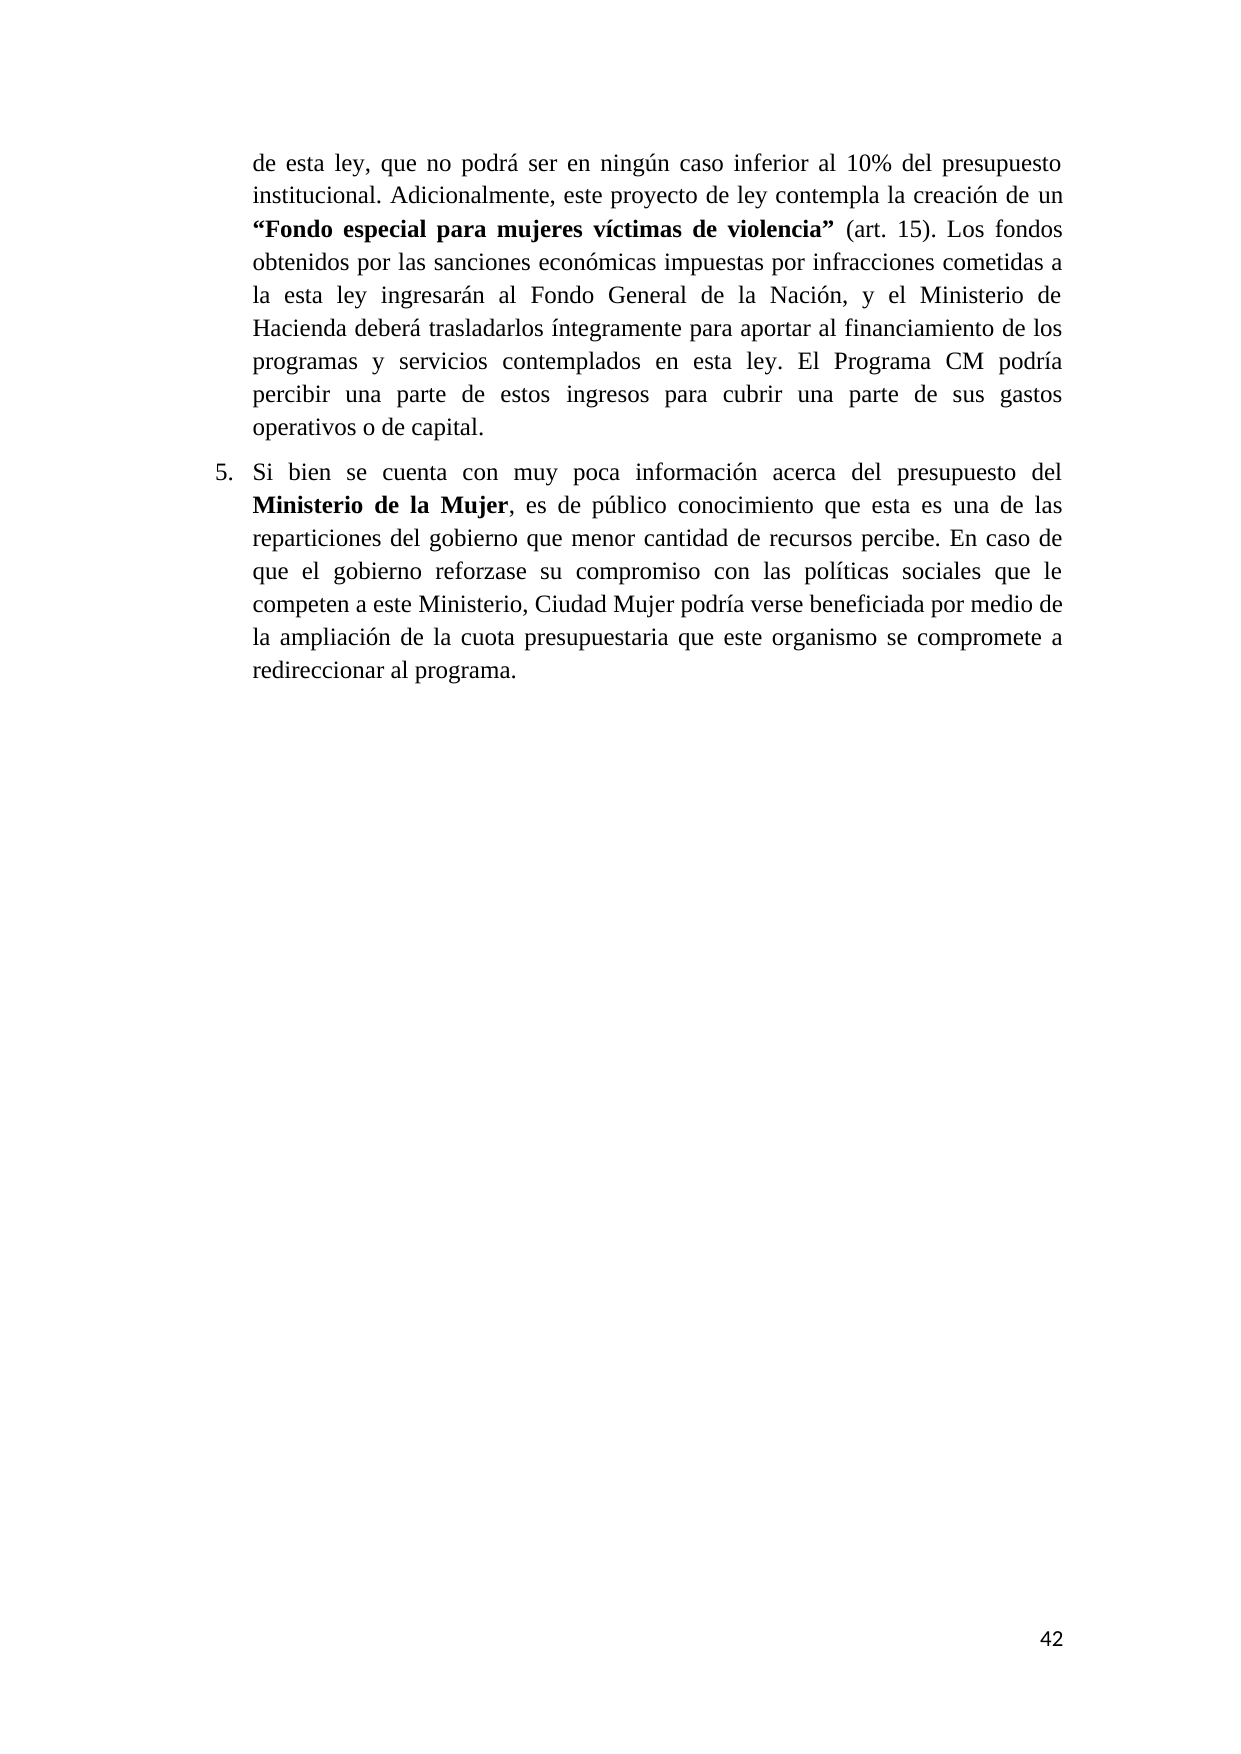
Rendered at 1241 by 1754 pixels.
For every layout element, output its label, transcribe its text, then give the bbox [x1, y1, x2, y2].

list Si bien se cuenta con muy poca información acerca del presupuesto del Ministerio de la Mujer, es de público conocimiento que esta es una de las reparticiones del gobierno que menor cantidad de recursos percibe. En caso de que el gobierno reforzase su compromiso con las políticas sociales que le competen a este Ministerio, Ciudad Mujer podría verse beneficiada por medio de la ampliación de la cuota presupuestaria que este organismo se compromete a redireccionar al programa. [215, 457, 1063, 684]
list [215, 148, 1063, 441]
